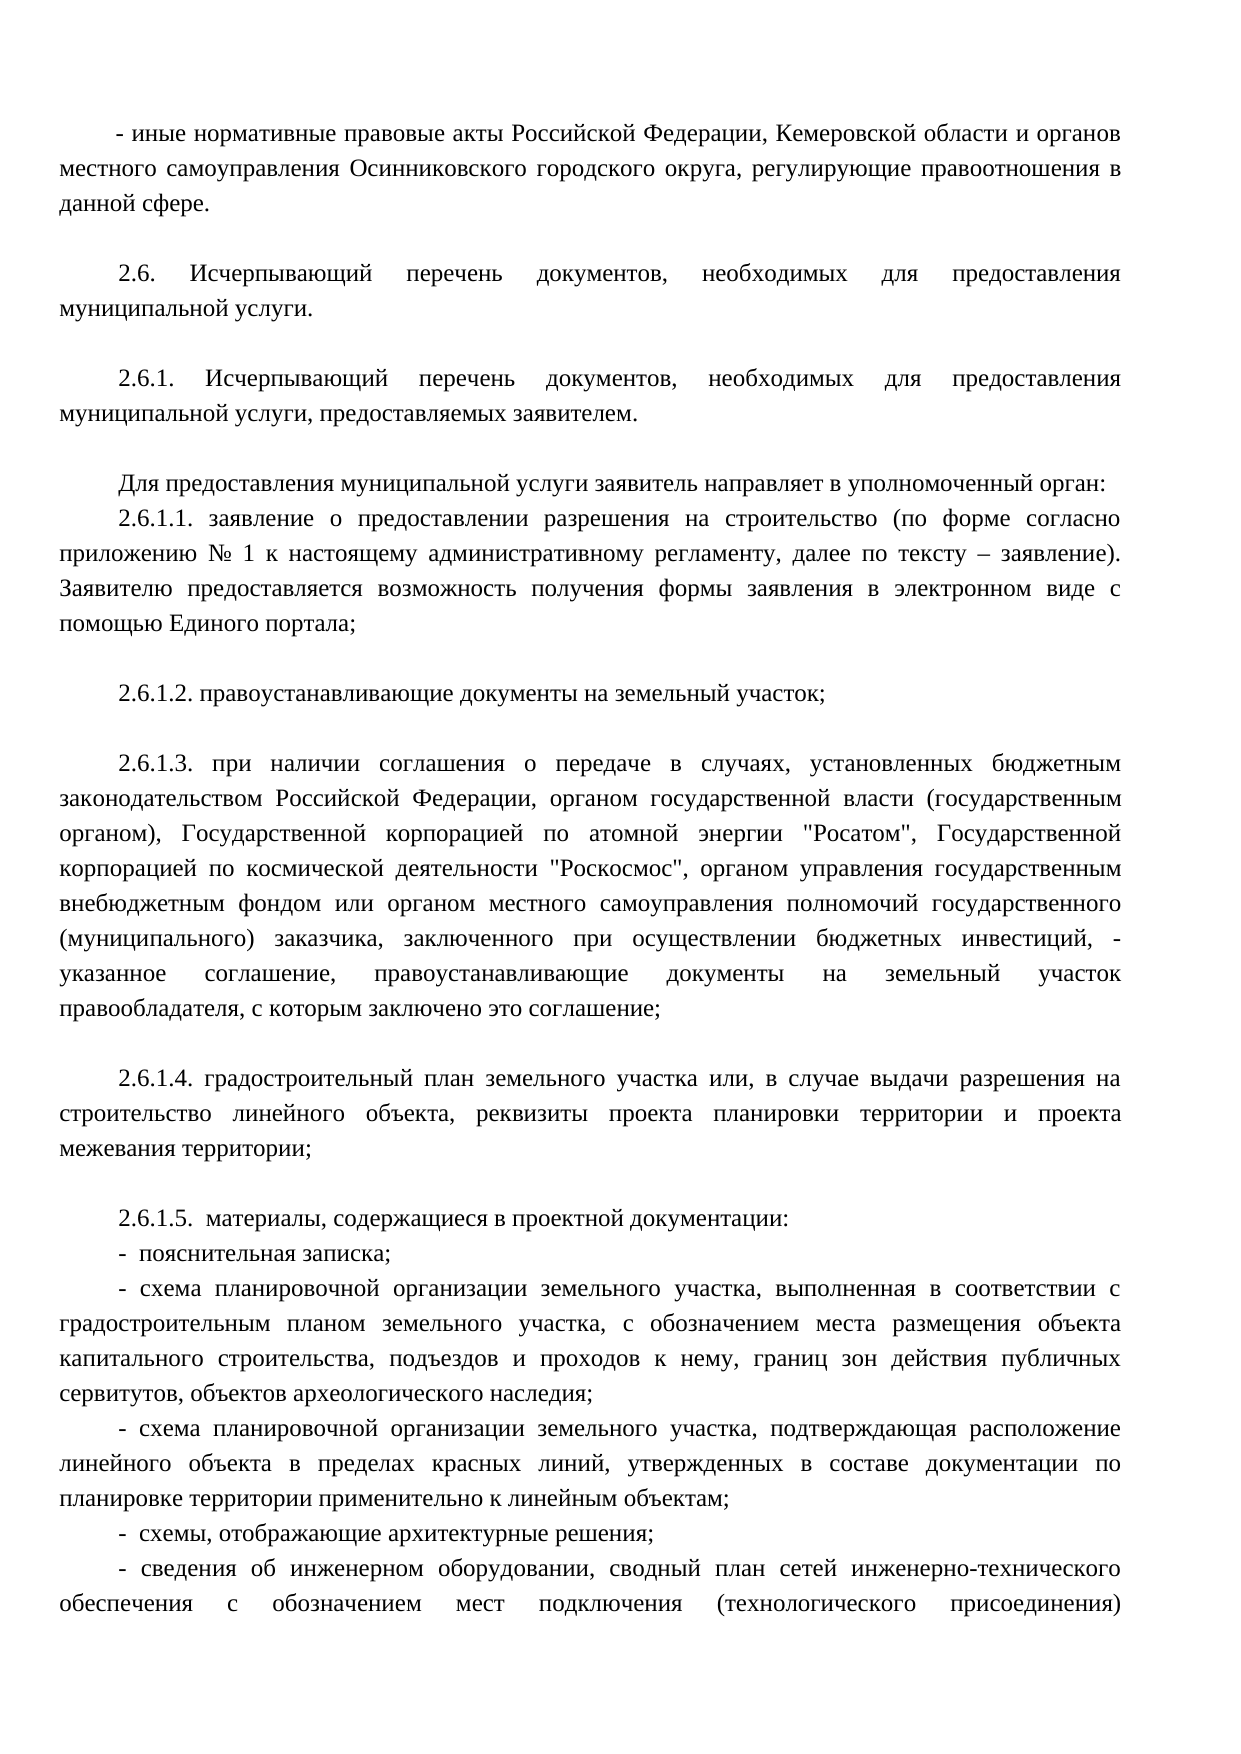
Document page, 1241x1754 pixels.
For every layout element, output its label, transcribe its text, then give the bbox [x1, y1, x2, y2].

text 2.6.1. Исчерпывающий перечень документов, необходимых для предоставления муниципальной услуги, предоставляемых заявителем. [59, 363, 1122, 427]
text Для предоставления муниципальной услуги заявитель направляет в уполномоченный орган: [59, 468, 1122, 497]
text 2.6.1.2. правоустанавливающие документы на земельный участок; [59, 678, 1122, 707]
text 2.6.1.5. материалы, содержащиеся в проектной документации: [59, 1203, 1122, 1232]
text - схемы, отображающие архитектурные решения; [59, 1518, 1122, 1547]
text - иные нормативные правовые акты Российской Федерации, Кемеровской области и органов местного самоуправления Осинниковского городского округа, регулирующие правоотношения в данной сфере. [59, 118, 1122, 217]
text 2.6.1.1. заявление о предоставлении разрешения на строительство (по форме согласно приложению № 1 к настоящему административному регламенту, далее по тексту – заявление). Заявителю предоставляется возможность получения формы заявления в электронном виде с помощью Единого портала; [59, 503, 1122, 637]
text 2.6. Исчерпывающий перечень документов, необходимых для предоставления муниципальной услуги. [59, 258, 1122, 322]
text 2.6.1.3. при наличии соглашения о передаче в случаях, установленных бюджетным законодательством Российской Федерации, органом государственной власти (государственным органом), Государственной корпорацией по атомной энергии "Росатом", Государственной корпорацией по космической деятельности "Роскосмос", органом управления государственным внебюджетным фондом или органом местного самоуправления полномочий государственного (муниципального) заказчика, заключенного при осуществлении бюджетных инвестиций, - указанное соглашение, правоустанавливающие документы на земельный участок правообладателя, с которым заключено это соглашение; [59, 748, 1122, 1022]
text - пояснительная записка; [59, 1238, 1122, 1267]
text 2.6.1.4. градостроительный план земельного участка или, в случае выдачи разрешения на строительство линейного объекта, реквизиты проекта планировки территории и проекта межевания территории; [59, 1063, 1122, 1162]
text - схема планировочной организации земельного участка, выполненная в соответствии с градостроительным планом земельного участка, с обозначением места размещения объекта капитального строительства, подъездов и проходов к нему, границ зон действия публичных сервитутов, объектов археологического наследия; [59, 1273, 1122, 1407]
text - схема планировочной организации земельного участка, подтверждающая расположение линейного объекта в пределах красных линий, утвержденных в составе документации по планировке территории применительно к линейным объектам; [59, 1413, 1122, 1512]
